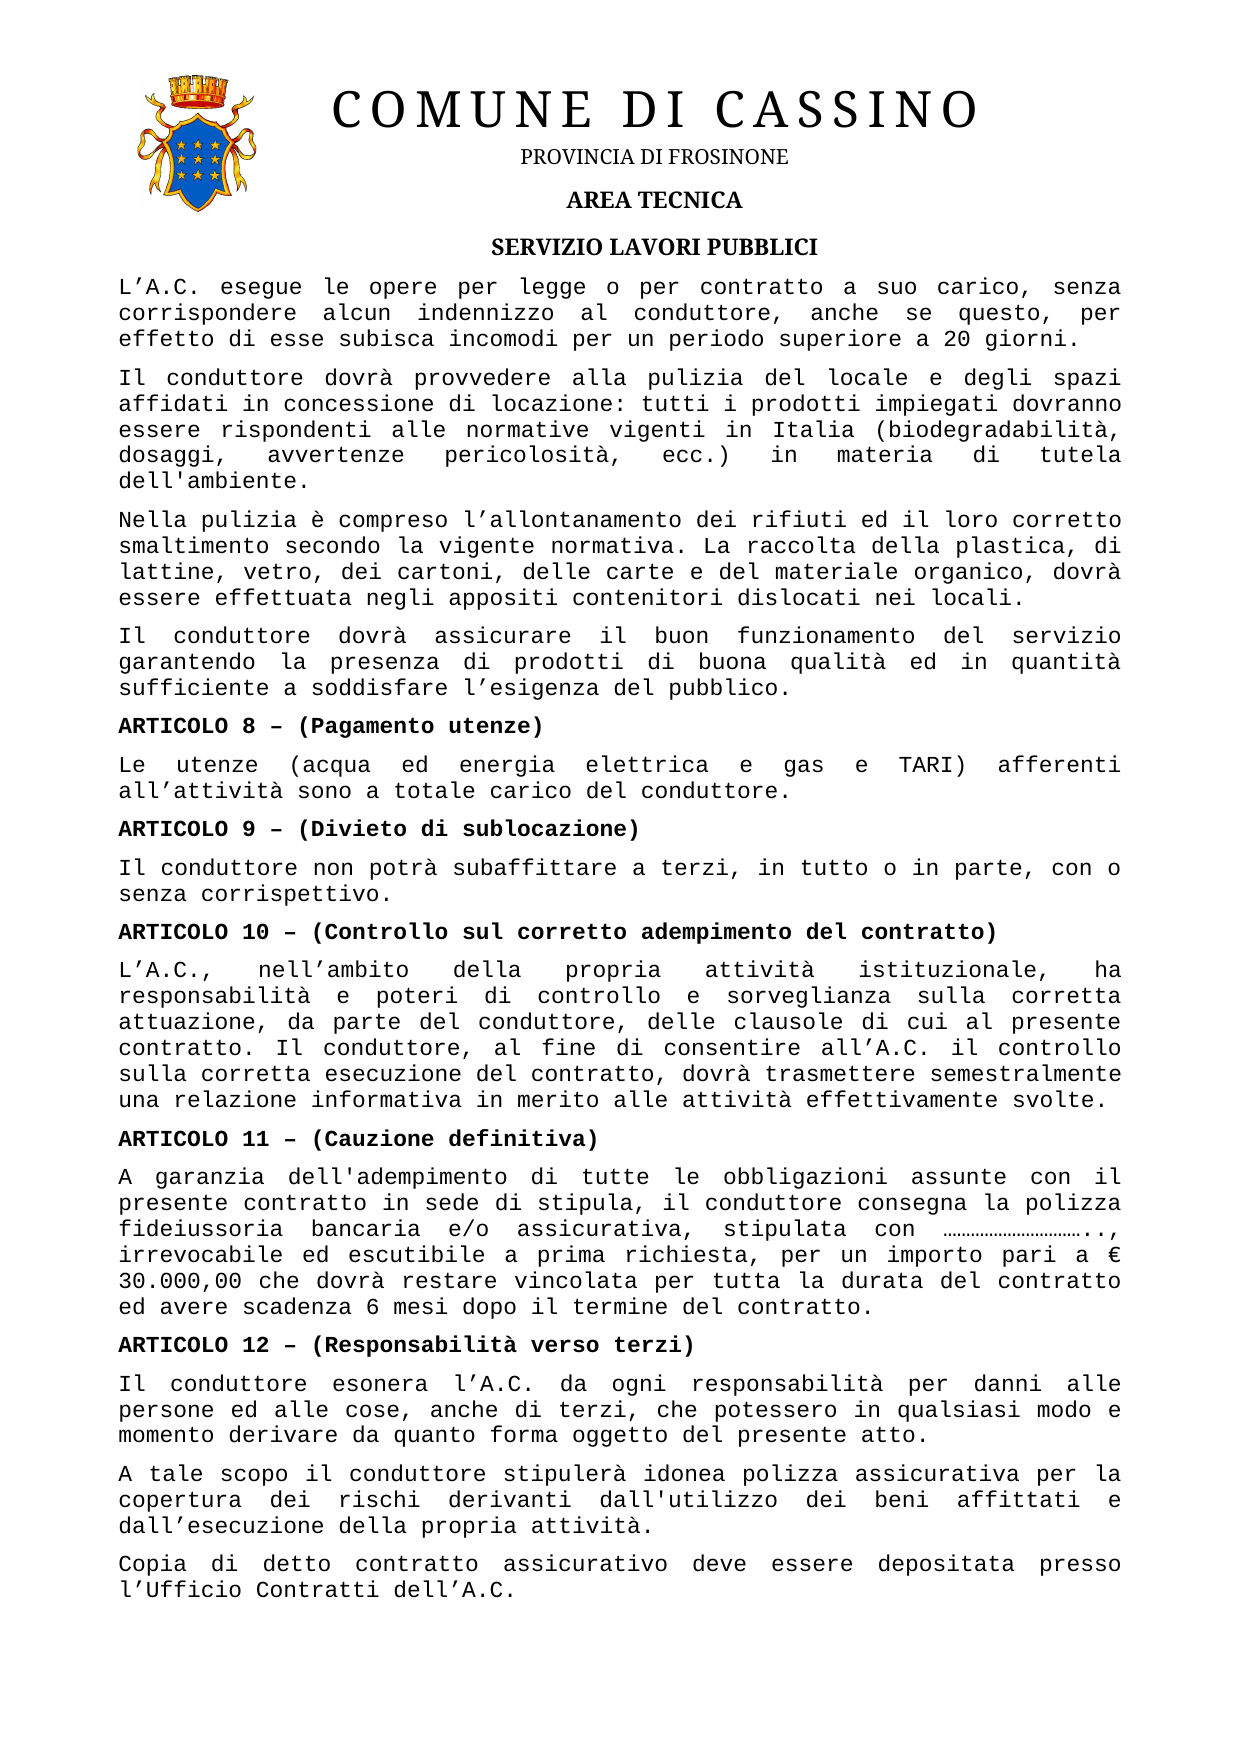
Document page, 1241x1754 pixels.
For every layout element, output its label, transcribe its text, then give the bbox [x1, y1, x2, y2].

text Le utenze (acqua ed energia elettrica e gas e TARI) afferenti all’attività sono a totale carico del conduttore. [118, 753, 1122, 805]
text ARTICOLO 11 – (Cauzione definitiva) [118, 1127, 1122, 1153]
text Nella pulizia è compreso l’allontanamento dei rifiuti ed il loro corretto smaltimento secondo la vigente normativa. La raccolta della plastica, di lattine, vetro, dei cartoni, delle carte e del materiale organico, dovrà essere effettuata negli appositi contenitori dislocati nei locali. [118, 508, 1122, 612]
text ARTICOLO 12 – (Responsabilità verso terzi) [118, 1333, 1122, 1359]
text Il conduttore esonera l’A.C. da ogni responsabilità per danni alle persone ed alle cose, anche di terzi, che potessero in qualsiasi modo e momento derivare da quanto forma oggetto del presente atto. [118, 1372, 1122, 1450]
text A tale scopo il conduttore stipulerà idonea polizza assicurativa per la copertura dei rischi derivanti dall'utilizzo dei beni affittati e dall’esecuzione della propria attività. [118, 1462, 1122, 1540]
text A garanzia dell'adempimento di tutte le obbligazioni assunte con il presente contratto in sede di stipula, il conduttore consegna la polizza fideiussoria bancaria e/o assicurativa, stipulata con ………………………….., irrevocabile ed escutibile a prima richiesta, per un importo pari a € 30.000,00 che dovrà restare vincolata per tutta la durata del contratto ed avere scadenza 6 mesi dopo il termine del contratto. [118, 1165, 1122, 1321]
text ARTICOLO 10 – (Controllo sul corretto adempimento del contratto) [118, 920, 1122, 946]
text ARTICOLO 9 – (Divieto di sublocazione) [118, 818, 1122, 843]
text Il conduttore non potrà subaffittare a terzi, in tutto o in parte, con o senza corrispettivo. [118, 856, 1122, 908]
text L’A.C., nell’ambito della propria attività istituzionale, ha responsabilità e poteri di controllo e sorveglianza sulla corretta attuazione, da parte del conduttore, delle clausole di cui al presente contratto. Il conduttore, al fine di consentire all’A.C. il controllo sulla corretta esecuzione del contratto, dovrà trasmettere semestralmente una relazione informativa in merito alle attività effettivamente svolte. [118, 959, 1122, 1114]
text L’A.C. esegue le opere per legge o per contratto a suo carico, senza corrispondere alcun indennizzo al conduttore, anche se questo, per effetto di esse subisca incomodi per un periodo superiore a 20 giorni. [118, 276, 1122, 353]
text ARTICOLO 8 – (Pagamento utenze) [118, 715, 1122, 741]
text Il conduttore dovrà provvedere alla pulizia del locale e degli spazi affidati in concessione di locazione: tutti i prodotti impiegati dovranno essere rispondenti alle normative vigenti in Italia (biodegradabilità, dosaggi, avvertenze pericolosità, ecc.) in materia di tutela dell'ambiente. [118, 366, 1122, 496]
text Copia di detto contratto assicurativo deve essere depositata presso l’Ufficio Contratti dell’A.C. [118, 1553, 1122, 1604]
text Il conduttore dovrà assicurare il buon funzionamento del servizio garantendo la presenza di prodotti di buona qualità ed in quantità sufficiente a soddisfare l’esigenza del pubblico. [118, 624, 1122, 702]
